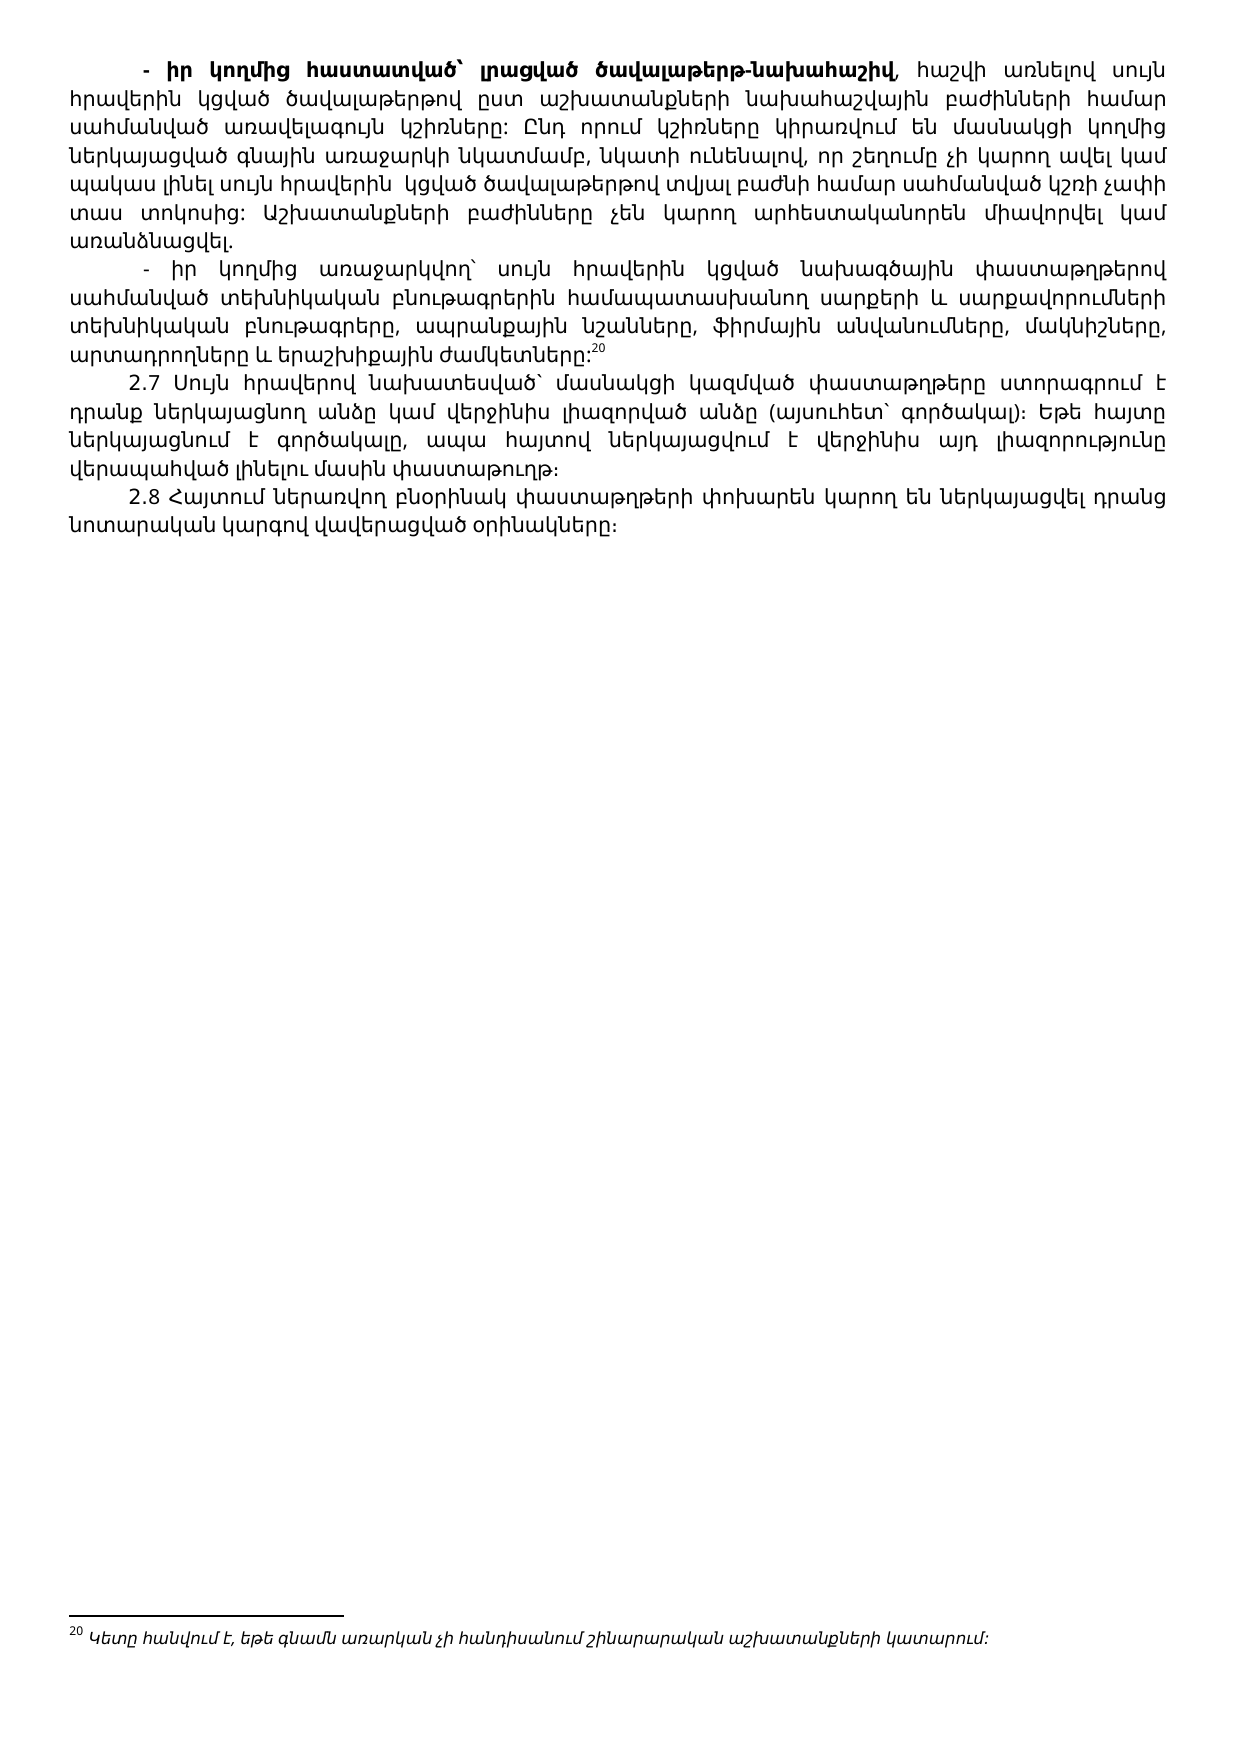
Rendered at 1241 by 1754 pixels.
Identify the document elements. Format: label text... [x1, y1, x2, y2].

text 2.8 Հայտում ներառվող բնօրինակ փաստաթղթերի փոխարեն կարող են ներկայացվել դրանց նոտարական կարգով վավերացված օրինակները։ [69, 482, 1167, 539]
text 2.7 Սույն հրավերով նախատեսված` մասնակցի կազմված փաստաթղթերը ստորագրում է դրանք ներկայացնող անձը կամ վերջինիս լիազորված անձը (այսուհետ` գործակալ)։ Եթե հայտը ներկայացնում է գործակալը, ապա հայտով ներկայացվում է վերջինիս այդ լիազորությունը վերապահված լինելու մասին փաստաթուղթ։ [69, 368, 1167, 482]
text - իր կողմից հաստատված՝ լրացված ծավալաթերթ-նախահաշիվ, հաշվի առնելով սույն հրավերին կցված ծավալաթերթով ըստ աշխատանքների նախահաշվային բաժինների համար սահմանված առավելագույն կշիռները: Ընդ որում կշիռները կիրառվում են մասնակցի կողմից ներկայացված գնային առաջարկի նկատմամբ, նկատի ունենալով, որ շեղումը չի կարող ավել կամ պակաս լինել սույն հրավերին կցված ծավալաթերթով տվյալ բաժնի համար սահմանված կշռի չափի տաս տոկոսից: Աշխատանքների բաժինները չեն կարող արհեստականորեն միավորվել կամ առանձնացվել. [69, 56, 1167, 254]
text - իր կողմից առաջարկվող՝ սույն հրավերին կցված նախագծային փաստաթղթերով սահմանված տեխնիկական բնութագրերին համապատասխանող սարքերի և սարքավորումների տեխնիկական բնութագրերը, ապրանքային նշանները, ֆիրմային անվանումները, մակնիշները, արտադրողները և երաշխիքային ժամկետները: [69, 254, 1167, 368]
